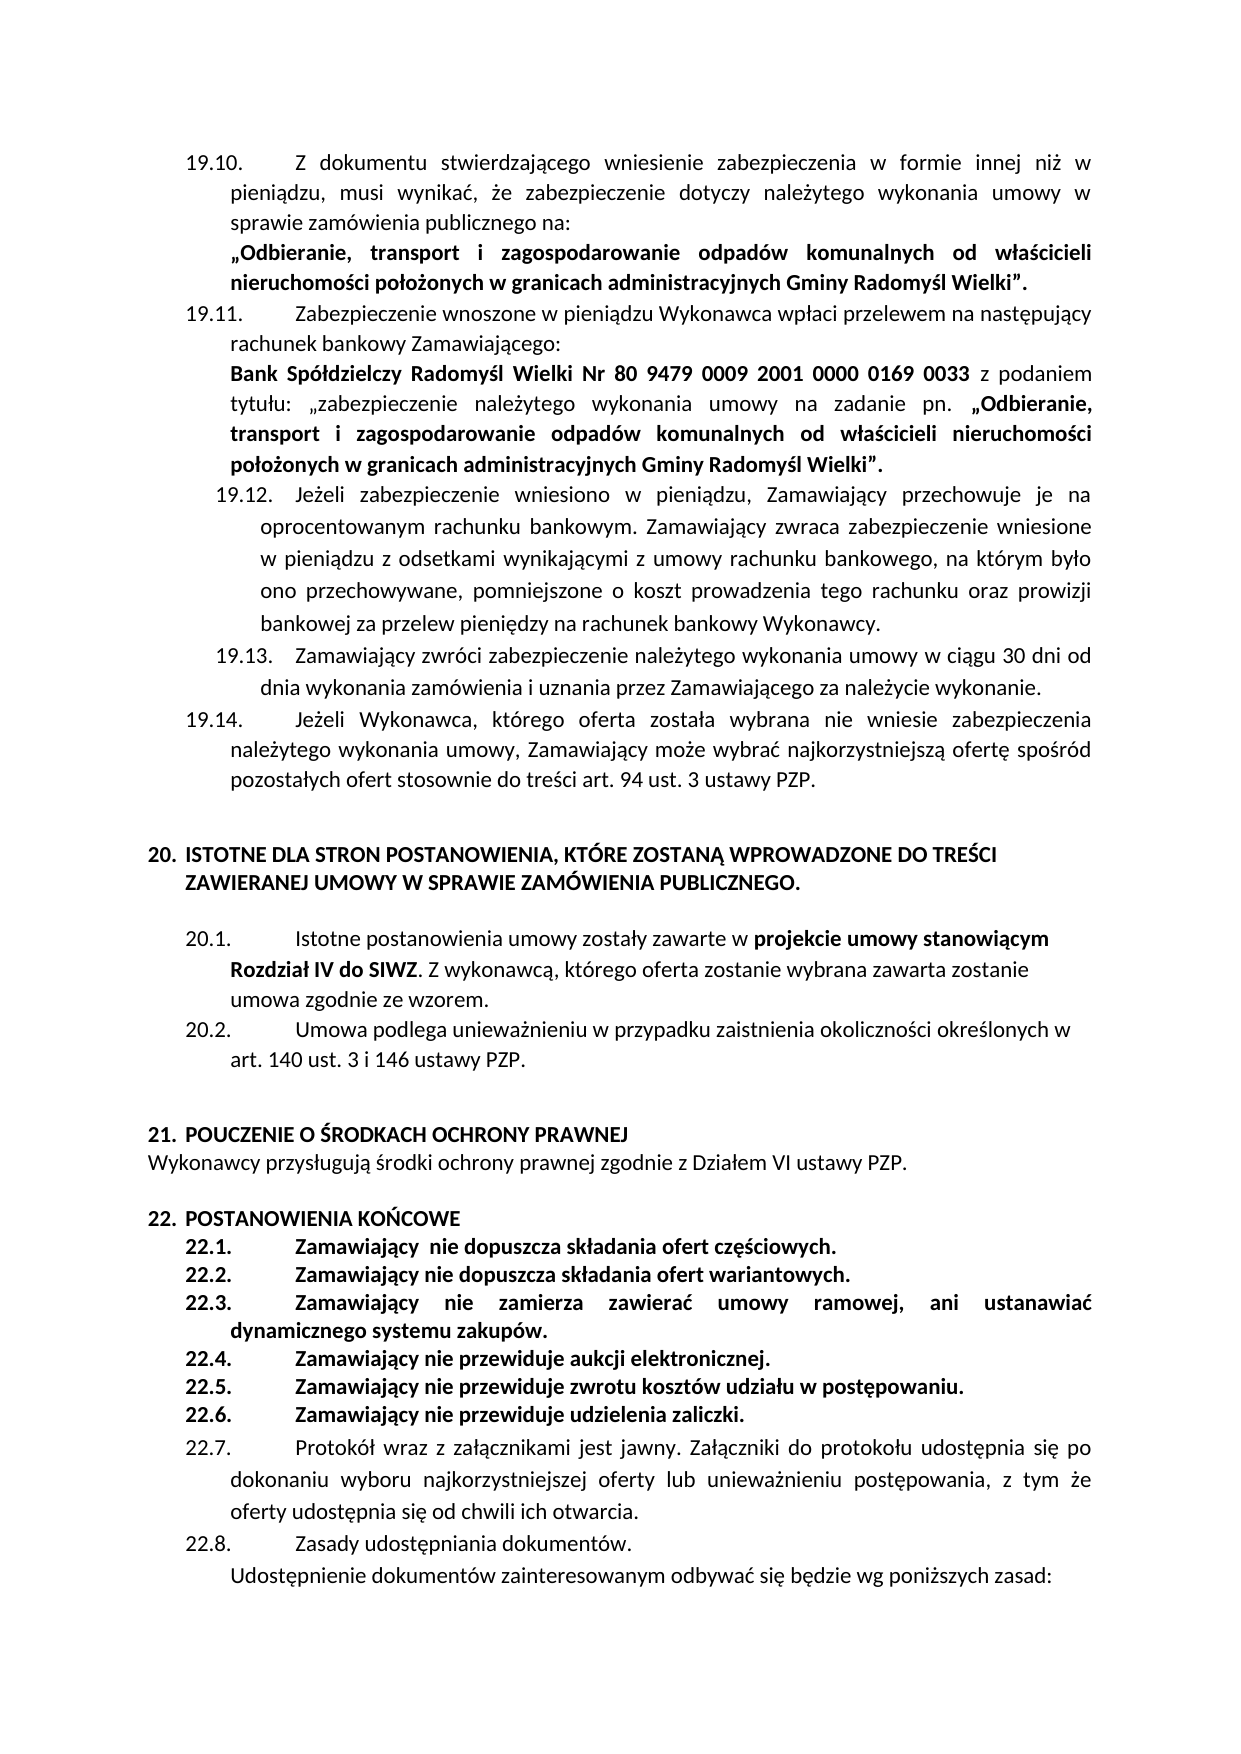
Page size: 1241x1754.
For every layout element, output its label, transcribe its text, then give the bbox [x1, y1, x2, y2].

list Zamawiający nie przewiduje udzielenia zaliczki. [185, 1401, 1093, 1428]
list Umowa podlega unieważnieniu w przypadku zaistnienia okoliczności określonych w art. 140 ust. 3 i 146 ustawy PZP. [185, 1015, 1093, 1073]
list Zamawiający nie dopuszcza składania ofert wariantowych. [185, 1260, 1093, 1288]
list Udostępnienie dokumentów zainteresowanym odbywać się będzie wg poniższych zasad: [230, 1561, 1093, 1589]
list POSTANOWIENIA KOŃCOWE [148, 1204, 1093, 1232]
list ISTOTNE DLA STRON POSTANOWIENIA, KTÓRE ZOSTANĄ WPROWADZONE DO TREŚCI ZAWIERANEJ UMOWY W SPRAWIE ZAMÓWIENIA PUBLICZNEGO. [148, 841, 1093, 897]
list Zamawiający nie przewiduje aukcji elektronicznej. [185, 1344, 1093, 1372]
list Zamawiający nie zamierza zawierać umowy ramowej, ani ustanawiać dynamicznego systemu zakupów. [185, 1288, 1093, 1344]
text Wykonawcy przysługują środki ochrony prawnej zgodnie z Działem VI ustawy PZP. [148, 1148, 1093, 1176]
list Z dokumentu stwierdzającego wniesienie zabezpieczenia w formie innej niż w pieniądzu, musi wynikać, że zabezpieczenie dotyczy należytego wykonania umowy w sprawie zamówienia publicznego na: [185, 148, 1093, 236]
list Zasady udostępniania dokumentów. [185, 1529, 1093, 1557]
list Protokół wraz z załącznikami jest jawny. Załączniki do protokołu udostępnia się po dokonaniu wyboru najkorzystniejszej oferty lub unieważnieniu postępowania, z tym że oferty udostępnia się od chwili ich otwarcia. [185, 1433, 1093, 1525]
list Zabezpieczenie wnoszone w pieniądzu Wykonawca wpłaci przelewem na następujący rachunek bankowy Zamawiającego: [185, 299, 1093, 357]
text „Odbieranie, transport i zagospodarowanie odpadów komunalnych od właścicieli nieruchomości położonych w granicach administracyjnych Gminy Radomyśl Wielki”. [230, 238, 1093, 296]
list Zamawiający zwróci zabezpieczenie należytego wykonania umowy w ciągu 30 dni od dnia wykonania zamówienia i uznania przez Zamawiającego za należycie wykonanie. [215, 641, 1093, 701]
list Istotne postanowienia umowy zostały zawarte w projekcie umowy stanowiącym Rozdział IV do SIWZ. Z wykonawcą, którego oferta zostanie wybrana zawarta zostanie umowa zgodnie ze wzorem. [185, 924, 1093, 1013]
list Jeżeli zabezpieczenie wniesiono w pieniądzu, Zamawiający przechowuje je na oprocentowanym rachunku bankowym. Zamawiający zwraca zabezpieczenie wniesione w pieniądzu z odsetkami wynikającymi z umowy rachunku bankowego, na którym było ono przechowywane, pomniejszone o koszt prowadzenia tego rachunku oraz prowizji bankowej za przelew pieniędzy na rachunek bankowy Wykonawcy. [215, 480, 1093, 637]
list Jeżeli Wykonawca, którego oferta została wybrana nie wniesie zabezpieczenia należytego wykonania umowy, Zamawiający może wybrać najkorzystniejszą ofertę spośród pozostałych ofert stosownie do treści art. 94 ust. 3 ustawy PZP. [185, 705, 1093, 794]
text Bank Spółdzielczy Radomyśl Wielki Nr 80 9479 0009 2001 0000 0169 0033 z podaniem tytułu: „zabezpieczenie należytego wykonania umowy na zadanie pn. „Odbieranie, transport i zagospodarowanie odpadów komunalnych od właścicieli nieruchomości położonych w granicach administracyjnych Gminy Radomyśl Wielki”. [230, 359, 1093, 478]
list Zamawiający nie dopuszcza składania ofert częściowych. [185, 1232, 1093, 1260]
list Zamawiający nie przewiduje zwrotu kosztów udziału w postępowaniu. [185, 1372, 1093, 1401]
list POUCZENIE O ŚRODKACH OCHRONY PRAWNEJ [148, 1120, 1093, 1148]
